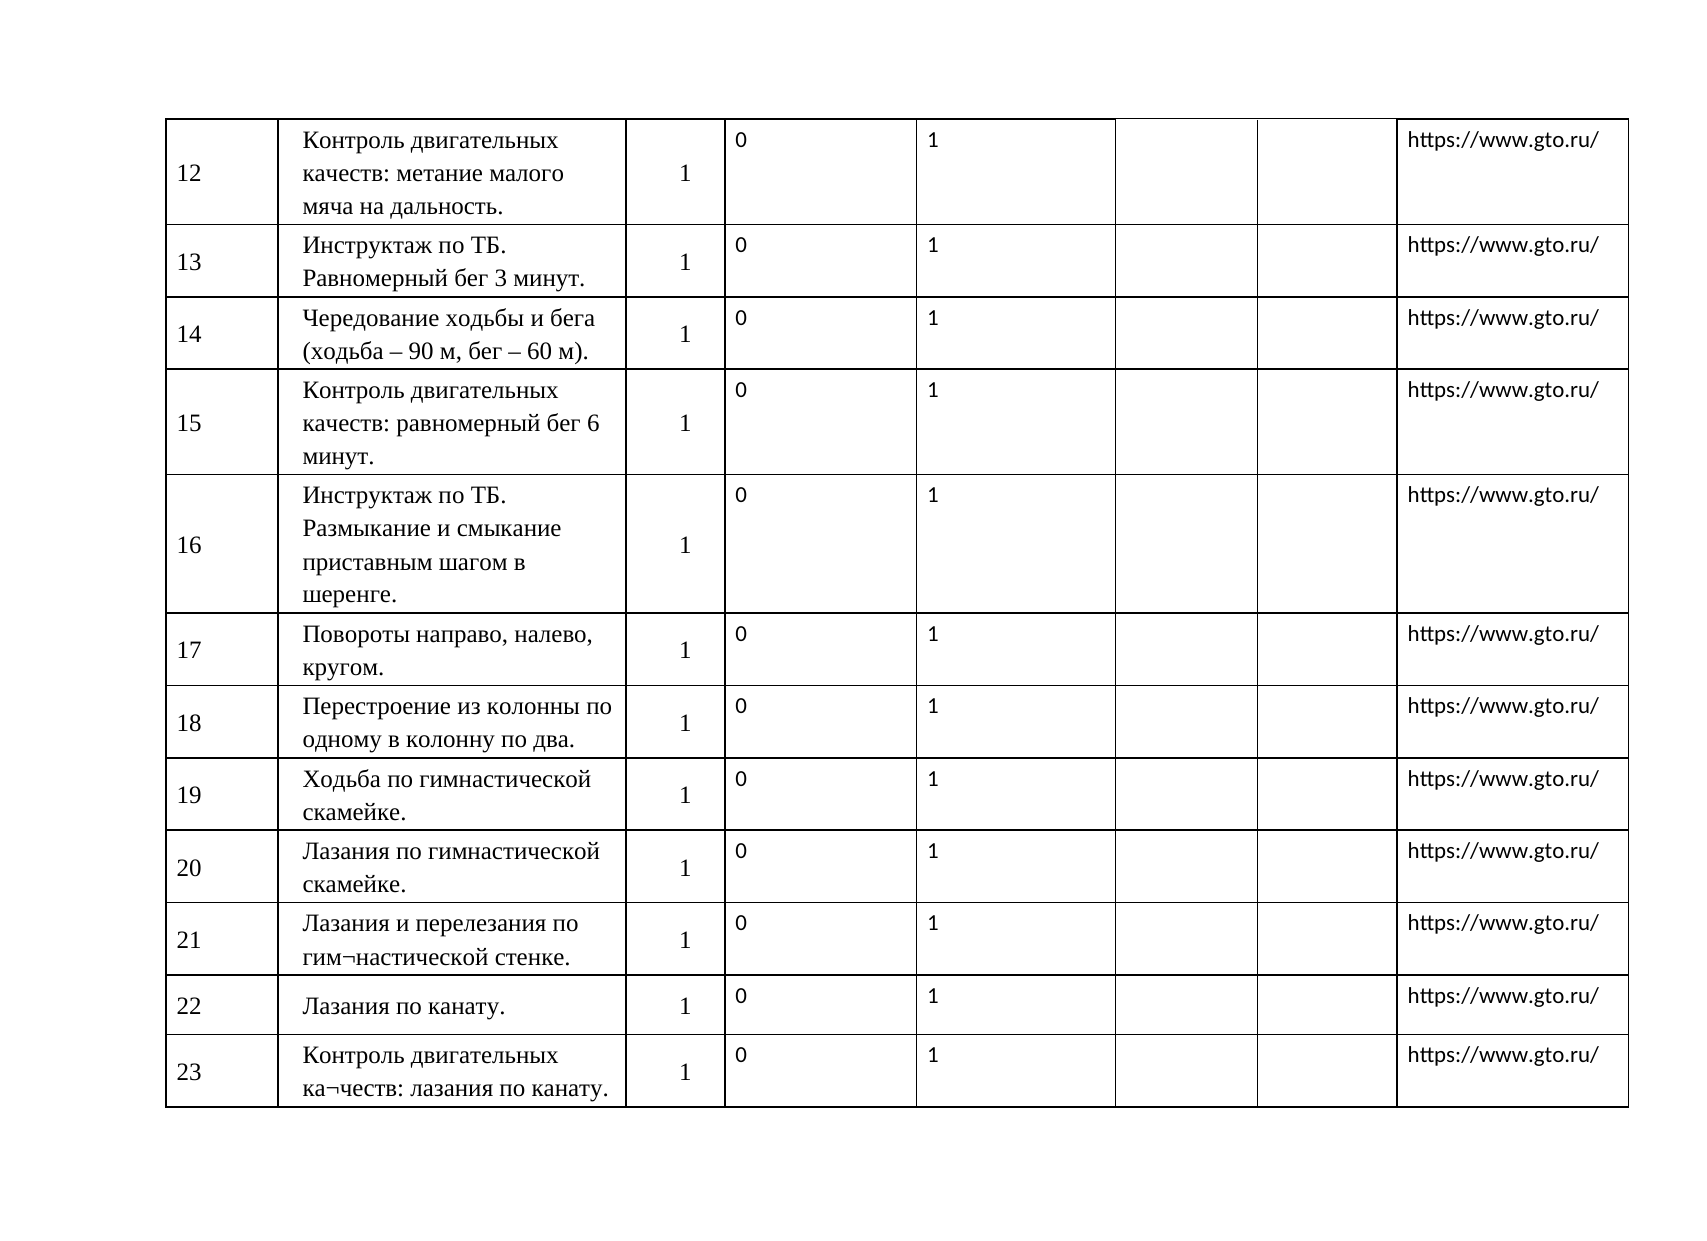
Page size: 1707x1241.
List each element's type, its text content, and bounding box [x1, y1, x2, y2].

table_cell [1116, 831, 1257, 902]
table_cell Контроль двигательных ка¬честв: лазания по канату. [279, 1035, 625, 1106]
table_cell Лазания по канату. [279, 976, 625, 1034]
table_cell 19 [167, 759, 277, 829]
table_cell 22 [167, 976, 277, 1034]
table_cell https://www.gto.ru/ [1398, 225, 1628, 296]
table_cell [1116, 976, 1257, 1034]
table_cell 0 [726, 298, 916, 368]
table_cell [1116, 370, 1257, 474]
table_cell https://www.gto.ru/ [1398, 370, 1628, 474]
table_cell 18 [167, 686, 277, 757]
table_cell 1 [627, 976, 724, 1034]
table_cell [1116, 759, 1257, 829]
table_cell 1 [627, 298, 724, 368]
table_cell https://www.gto.ru/ [1398, 298, 1628, 368]
table_cell 0 [726, 225, 916, 296]
table_cell https://www.gto.ru/ [1398, 1035, 1628, 1106]
table_cell 1 [627, 759, 724, 829]
table_cell [1258, 475, 1396, 612]
table_cell Контроль двигательных качеств: равномерный бег 6 минут. [279, 370, 625, 474]
table_cell [1258, 831, 1396, 902]
table_cell 16 [167, 475, 277, 612]
table_cell https://www.gto.ru/ [1398, 759, 1628, 829]
table_cell 1 [627, 614, 724, 684]
table_cell 14 [167, 298, 277, 368]
table_cell Контроль двигательных качеств: метание малого мяча на дальность. [279, 120, 625, 223]
table_cell [1116, 119, 1257, 223]
table_cell Лазания и перелезания по гим¬настической стенке. [279, 903, 625, 974]
table_cell 0 [726, 370, 916, 474]
table_cell Повороты направо, налево, кругом. [279, 614, 625, 684]
table_cell 1 [917, 298, 1115, 368]
table_cell 0 [726, 120, 916, 223]
table_cell 1 [917, 976, 1115, 1034]
table_cell 0 [726, 759, 916, 829]
table_cell 1 [627, 903, 724, 974]
table_cell [1116, 614, 1257, 684]
table_cell 20 [167, 831, 277, 902]
table_cell 1 [917, 475, 1115, 612]
table_cell Инструктаж по ТБ. Размыкание и смыкание приставным шагом в шеренге. [279, 475, 625, 612]
table_cell 12 [167, 120, 277, 223]
table_cell 1 [917, 686, 1115, 757]
table_cell Чередование ходьбы и бега (ходьба – 90 м, бег – 60 м). [279, 298, 625, 368]
table_cell 23 [167, 1035, 277, 1106]
table_cell [1116, 686, 1257, 757]
table_cell 0 [726, 686, 916, 757]
table_cell 1 [917, 1035, 1115, 1106]
table_cell Ходьба по гимнастической скамейке. [279, 759, 625, 829]
table_cell [1258, 225, 1396, 296]
table_cell Лазания по гимнастической скамейке. [279, 831, 625, 902]
table_cell [1258, 614, 1396, 684]
table_cell [1116, 225, 1257, 296]
table_cell Инструктаж по ТБ. Равномерный бег 3 минут. [279, 225, 625, 296]
table_cell 0 [726, 1035, 916, 1106]
table_cell https://www.gto.ru/ [1398, 614, 1628, 684]
table_cell 15 [167, 370, 277, 474]
table_cell 21 [167, 903, 277, 974]
table_cell 1 [627, 120, 724, 223]
table_cell Перестроение из колонны по одному в колонну по два. [279, 686, 625, 757]
table_cell 1 [627, 475, 724, 612]
table_cell [1258, 119, 1396, 223]
table_cell https://www.gto.ru/ [1398, 831, 1628, 902]
table_cell 1 [917, 831, 1115, 902]
table_cell 0 [726, 976, 916, 1034]
table_cell https://www.gto.ru/ [1398, 903, 1628, 974]
table_cell 1 [917, 120, 1115, 223]
table_cell [1258, 976, 1396, 1034]
table_cell https://www.gto.ru/ [1398, 686, 1628, 757]
table_cell [1116, 298, 1257, 368]
table_cell 0 [726, 614, 916, 684]
table_cell [1258, 370, 1396, 474]
table_cell 1 [917, 903, 1115, 974]
table_cell [1116, 475, 1257, 612]
table_cell [1116, 903, 1257, 974]
table_cell [1116, 1035, 1257, 1106]
table_cell [1258, 686, 1396, 757]
table_cell 1 [627, 831, 724, 902]
table_cell 1 [917, 370, 1115, 474]
table_cell 13 [167, 225, 277, 296]
table_cell https://www.gto.ru/ [1398, 475, 1628, 612]
table_cell 1 [627, 225, 724, 296]
table_cell 1 [627, 1035, 724, 1106]
table_cell 0 [726, 475, 916, 612]
table_cell https://www.gto.ru/ [1398, 120, 1628, 223]
table_cell 1 [627, 686, 724, 757]
table_cell [1258, 1035, 1396, 1106]
table_cell 1 [917, 614, 1115, 684]
table_cell [1258, 903, 1396, 974]
table_cell 0 [726, 831, 916, 902]
table_cell [1258, 298, 1396, 368]
table_cell 1 [917, 225, 1115, 296]
table_cell 17 [167, 614, 277, 684]
table_cell 1 [627, 370, 724, 474]
table_cell 0 [726, 903, 916, 974]
table_cell https://www.gto.ru/ [1398, 976, 1628, 1034]
table_cell [1258, 759, 1396, 829]
table_cell 1 [917, 759, 1115, 829]
